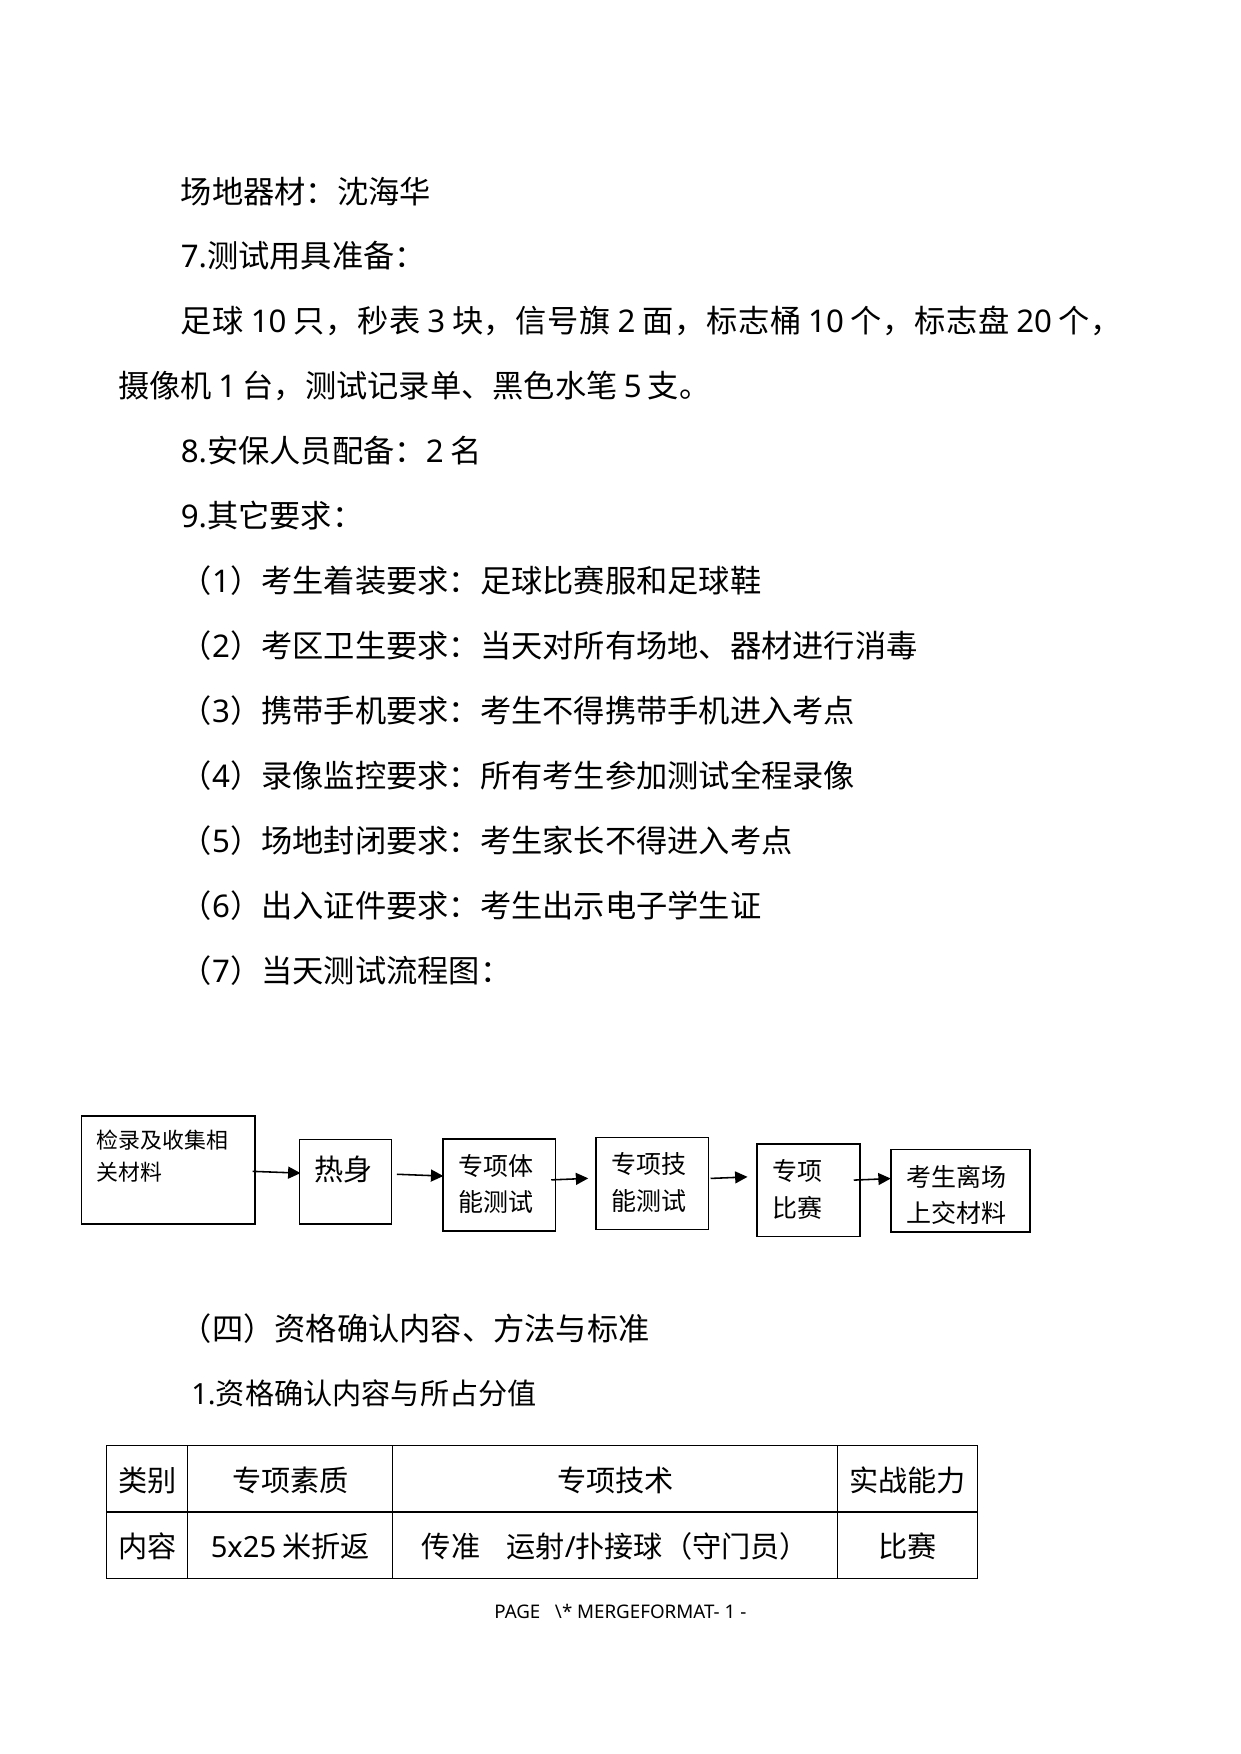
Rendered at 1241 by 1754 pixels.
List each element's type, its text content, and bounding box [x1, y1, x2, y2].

table_header 专项素质 [188, 1446, 392, 1511]
text （1）考生着装要求：足球比赛服和足球鞋 [118, 547, 1122, 612]
text （4）录像监控要求：所有考生参加测试全程录像 [118, 742, 1122, 807]
table_cell 5x25米折返跑 [188, 1513, 392, 1577]
text （2）考区卫生要求：当天对所有场地、器材进行消毒 [118, 612, 1122, 677]
text 8.安保人员配备：2名 [118, 417, 1122, 482]
text 7.测试用具准备： [118, 222, 1122, 287]
table_header 实战能力 [838, 1446, 977, 1511]
text （5）场地封闭要求：考生家长不得进入考点 [118, 807, 1122, 872]
text （7）当天测试流程图： [118, 937, 1122, 1002]
list 资格确认内容、方法与标准 [118, 1294, 1122, 1359]
text 场地器材：沈海华 [118, 157, 1122, 222]
text （6）出入证件要求：考生出示电子学生证 [118, 872, 1122, 937]
table_header 类别 [107, 1446, 187, 1511]
table_cell 内容 [107, 1513, 187, 1577]
table_cell 比赛 [838, 1513, 977, 1577]
text 足球10只，秒表3块，信号旗2面，标志桶10个，标志盘20个，摄像机1台，测试记录单、黑色水笔5支。 [118, 287, 1122, 417]
text （3）携带手机要求：考生不得携带手机进入考点 [118, 677, 1122, 742]
text 1.资格确认内容与所占分值 [162, 1359, 1122, 1424]
table_header 专项技术 [393, 1446, 837, 1511]
table_cell 传准 运射/扑接球（守门员） [393, 1513, 837, 1577]
text 9.其它要求： [118, 482, 1122, 547]
